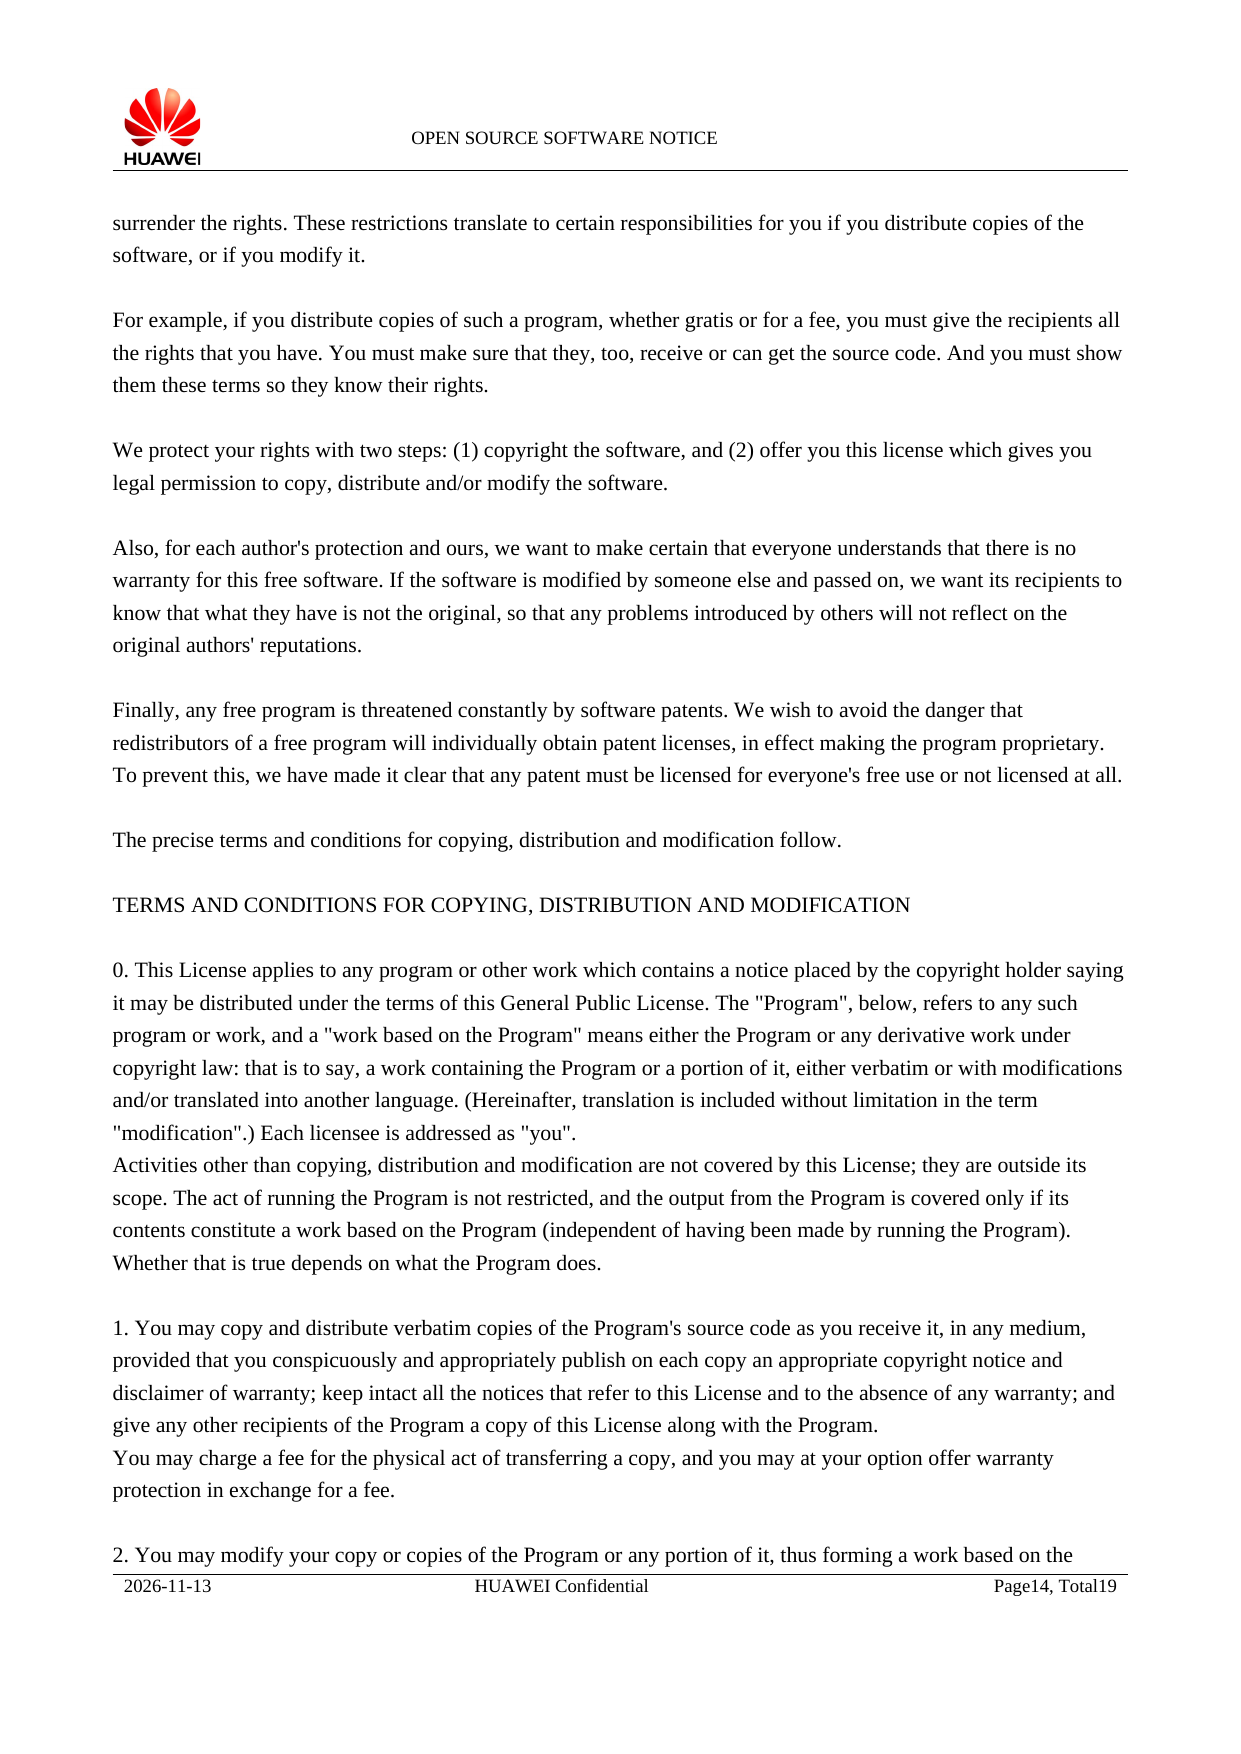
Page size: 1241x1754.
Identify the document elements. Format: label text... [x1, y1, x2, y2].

picture [124, 88, 201, 165]
